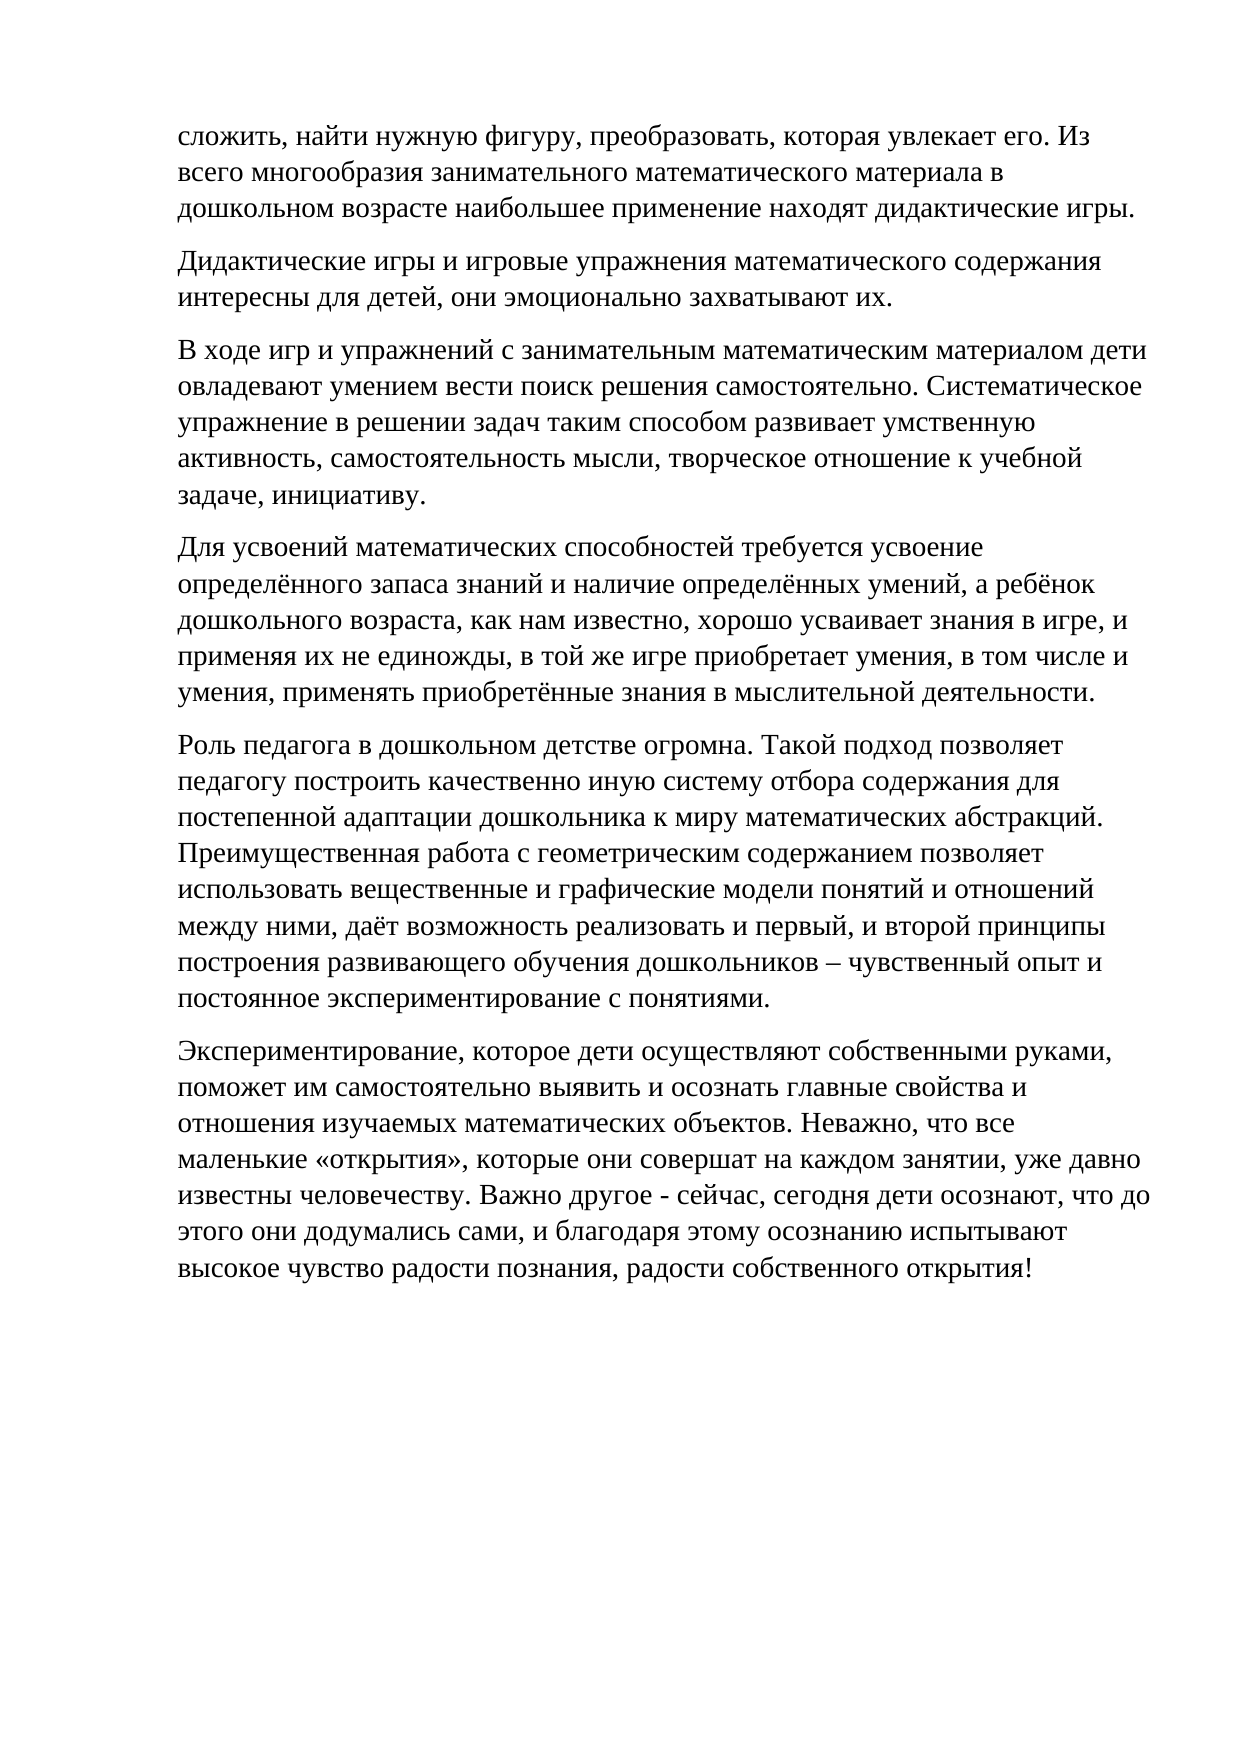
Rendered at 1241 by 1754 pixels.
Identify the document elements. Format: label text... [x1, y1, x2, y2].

text Роль педагога в дошкольном детстве огромна. Такой подход позволяет педагогу построить качественно иную систему отбора содержания для постепенной адаптации дошкольника к миру математических абстракций. Преимущественная работа с геометрическим содержанием позволяет использовать вещественные и графические модели понятий и отношений между ними, даёт возможность реализовать и первый, и второй принципы построения развивающего обучения дошкольников – чувственный опыт и постоянное экспериментирование с понятиями. [177, 727, 1152, 1013]
text В ходе игр и упражнений с занимательным математическим материалом дети овладевают умением вести поиск решения самостоятельно. Систематическое упражнение в решении задач таким способом развивает умственную активность, самостоятельность мысли, творческое отношение к учебной задаче, инициативу. [177, 332, 1152, 510]
text Для усвоений математических способностей требуется усвоение определённого запаса знаний и наличие определённых умений, а ребёнок дошкольного возраста, как нам известно, хорошо усваивает знания в игре, и применяя их не единожды, в той же игре приобретает умения, в том числе и умения, применять приобретённые знания в мыслительной деятельности. [177, 529, 1152, 708]
text Экспериментирование, которое дети осуществляют собственными руками, поможет им самостоятельно выявить и осознать главные свойства и отношения изучаемых математических объектов. Неважно, что все маленькие «открытия», которые они совершат на каждом занятии, уже давно известны человечеству. Важно другое - сейчас, сегодня дети осознают, что до этого они додумались сами, и благодаря этому осознанию испытывают высокое чувство радости познания, радости собственного открытия! [177, 1033, 1152, 1283]
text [177, 118, 1152, 224]
text Дидактические игры и игровые упражнения математического содержания интересны для детей, они эмоционально захватывают их. [177, 243, 1152, 313]
